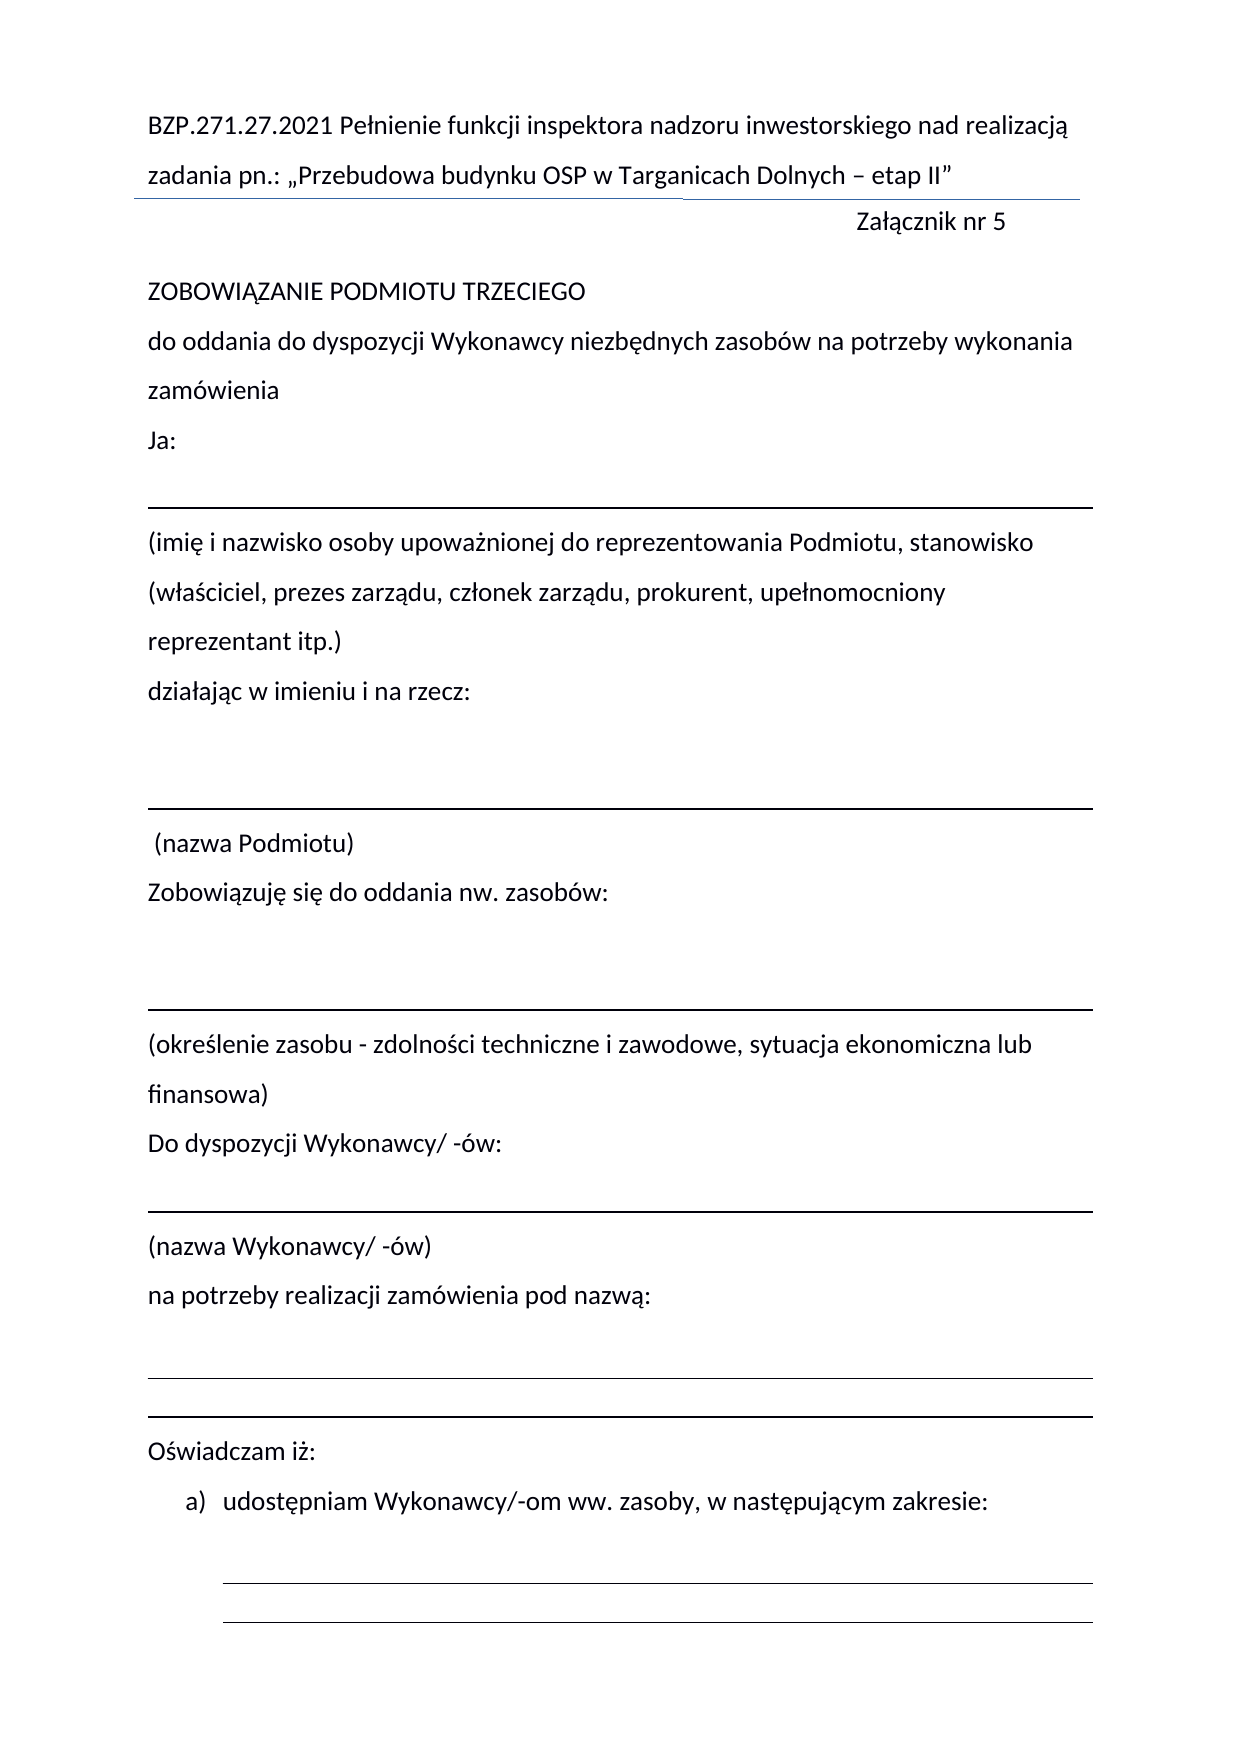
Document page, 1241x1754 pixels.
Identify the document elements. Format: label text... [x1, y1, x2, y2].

text Zobowiązuję się do oddania nw. zasobów: [148, 875, 1093, 908]
text Załącznik nr 5 [148, 204, 1093, 237]
list udostępniam Wykonawcy/-om ww. zasoby, w następującym zakresie: [185, 1484, 1093, 1517]
text (nazwa Podmiotu) [148, 826, 1093, 859]
text ZOBOWIĄZANIE PODMIOTU TRZECIEGO [148, 274, 1093, 307]
text (określenie zasobu - zdolności techniczne i zawodowe, sytuacja ekonomiczna lub finansowa) [148, 1027, 1093, 1110]
text do oddania do dyspozycji Wykonawcy niezbędnych zasobów na potrzeby wykonania zamówienia [148, 324, 1093, 406]
text (imię i nazwisko osoby upoważnionej do reprezentowania Podmiotu, stanowisko (właściciel, prezes zarządu, członek zarządu, prokurent, upełnomocniony reprezentant itp.) [148, 525, 1093, 657]
text Do dyspozycji Wykonawcy/ -ów: [148, 1126, 1093, 1159]
text na potrzeby realizacji zamówienia pod nazwą: [148, 1278, 1093, 1312]
text Oświadczam iż: [148, 1434, 1093, 1467]
text Ja: [148, 423, 1093, 456]
text działając w imieniu i na rzecz: [148, 674, 1093, 707]
text (nazwa Wykonawcy/ -ów) [148, 1229, 1093, 1262]
